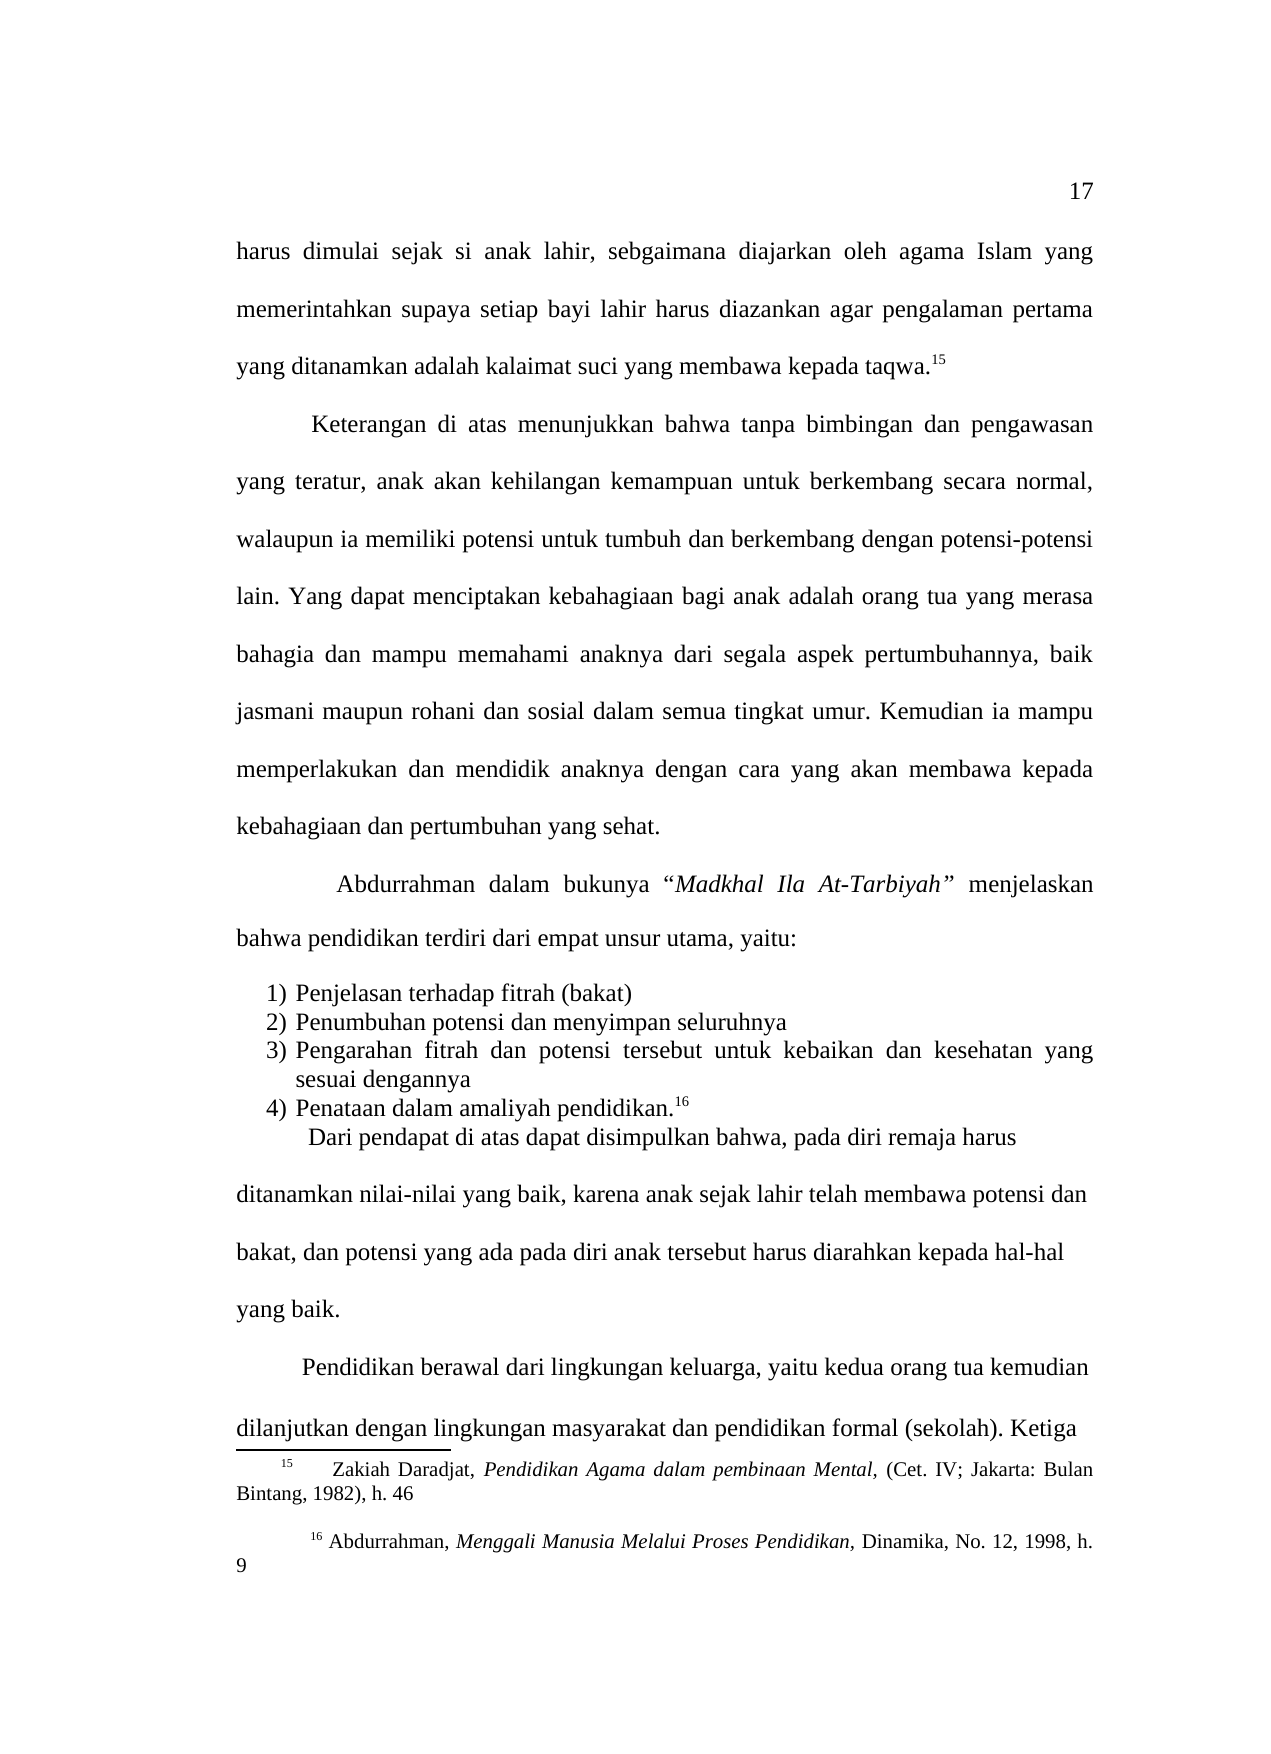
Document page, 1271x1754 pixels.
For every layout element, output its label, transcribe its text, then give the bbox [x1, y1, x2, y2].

text Dari pendapat di atas dapat disimpulkan bahwa, pada diri remaja harus ditanamkan nilai-nilai yang baik, karena anak sejak lahir telah membawa potensi dan bakat, dan potensi yang ada pada diri anak tersebut harus diarahkan kepada hal-hal yang baik. [236, 1122, 1094, 1323]
list Penjelasan terhadap fitrah (bakat) [266, 978, 1094, 1007]
list Penataan dalam amaliyah pendidikan. [266, 1093, 1094, 1122]
list Pengarahan fitrah dan potensi tersebut untuk kebaikan dan kesehatan yang sesuai dengannya [266, 1035, 1094, 1093]
text Abdurrahman dalam bukunya “Madkhal Ila At-Tarbiyah” menjelaskan bahwa pendidikan terdiri dari empat unsur utama, yaitu: [236, 869, 1094, 952]
list Penumbuhan potensi dan menyimpan seluruhnya [266, 1007, 1094, 1035]
text Keterangan di atas menunjukkan bahwa tanpa bimbingan dan pengawasan yang teratur, anak akan kehilangan kemampuan untuk berkembang secara normal, walaupun ia memiliki potensi untuk tumbuh dan berkembang dengan potensi-potensi lain. Yang dapat menciptakan kebahagiaan bagi anak adalah orang tua yang merasa bahagia dan mampu memahami anaknya dari segala aspek pertumbuhannya, baik jasmani maupun rohani dan sosial dalam semua tingkat umur. Kemudian ia mampu memperlakukan dan mendidik anaknya dengan cara yang akan membawa kepada kebahagiaan dan pertumbuhan yang sehat. [236, 409, 1094, 840]
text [236, 1352, 1094, 1442]
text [236, 236, 1094, 380]
